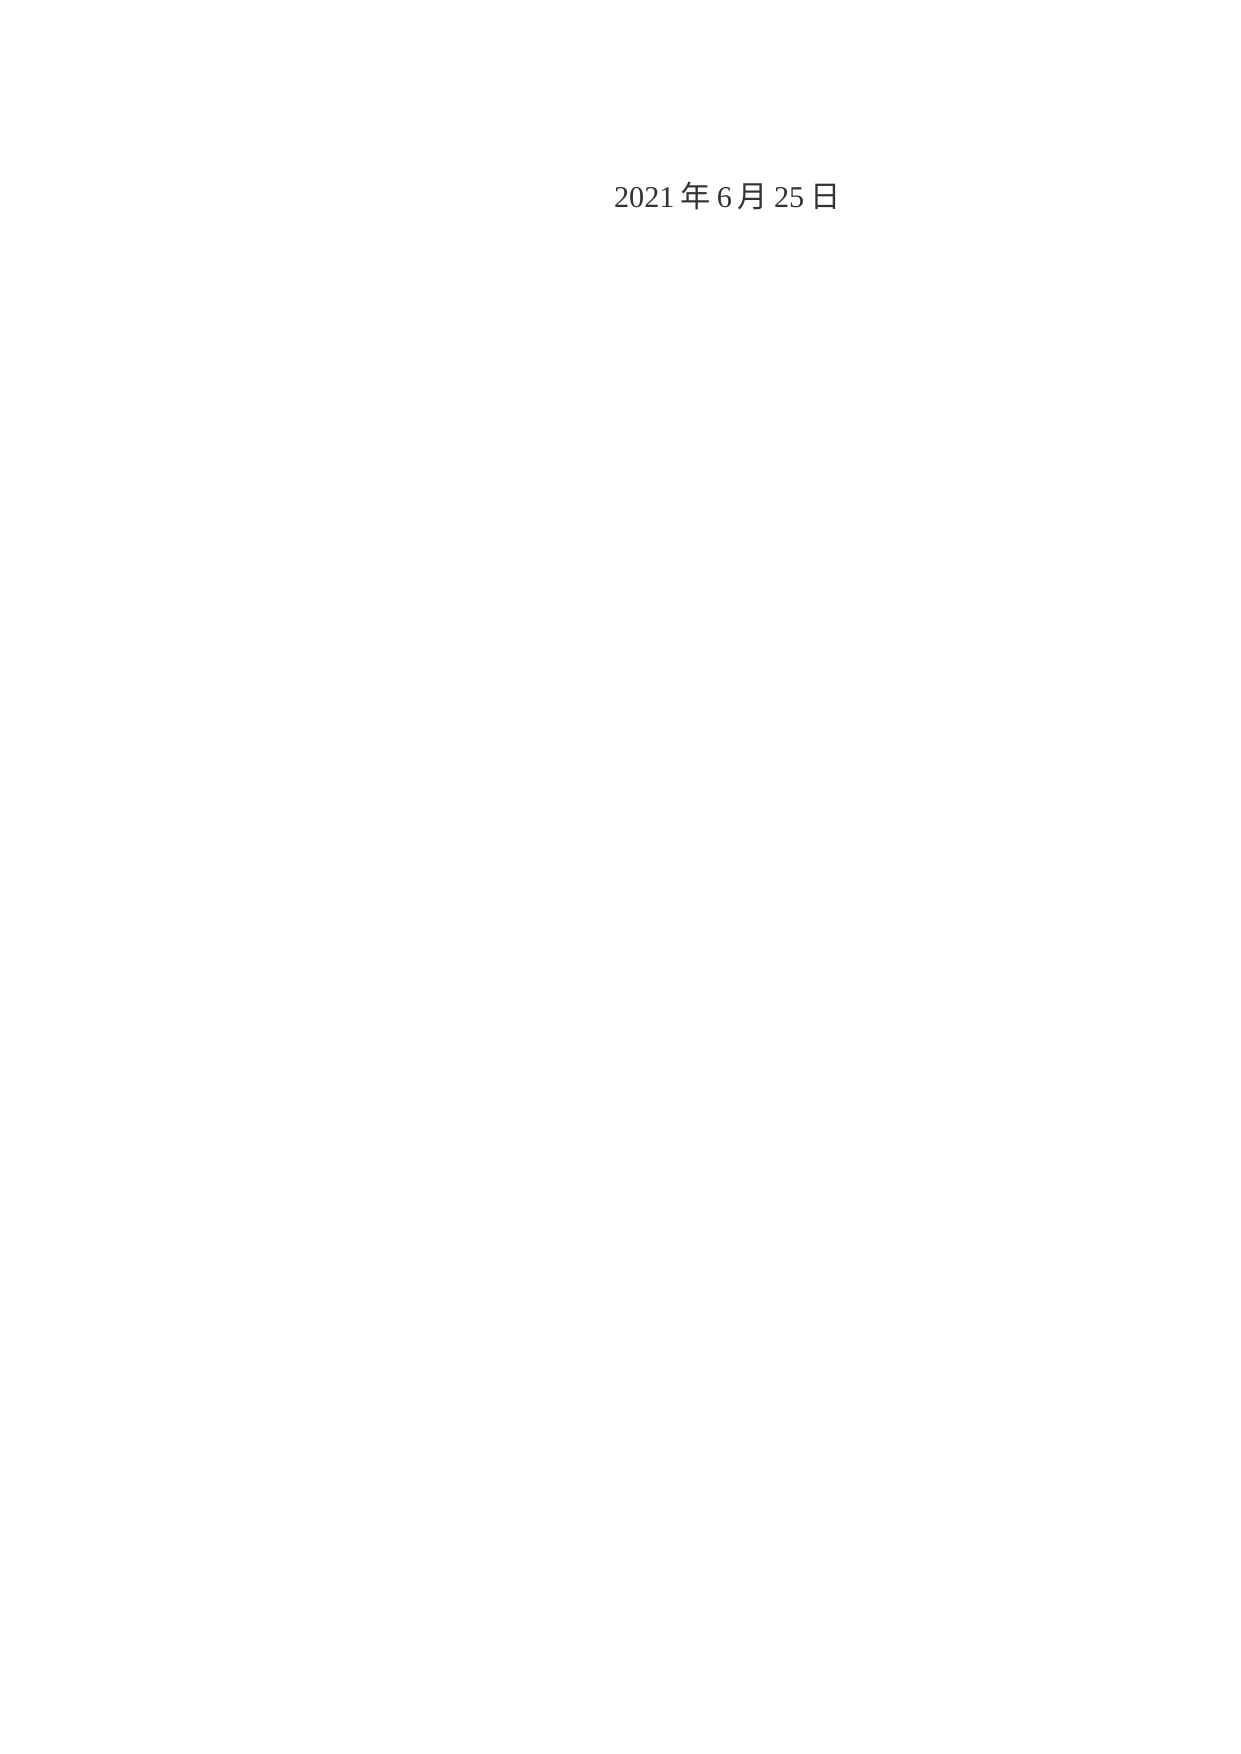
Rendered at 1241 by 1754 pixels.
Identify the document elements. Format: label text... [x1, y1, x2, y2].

text 2021年6月25日 [187, 162, 996, 292]
